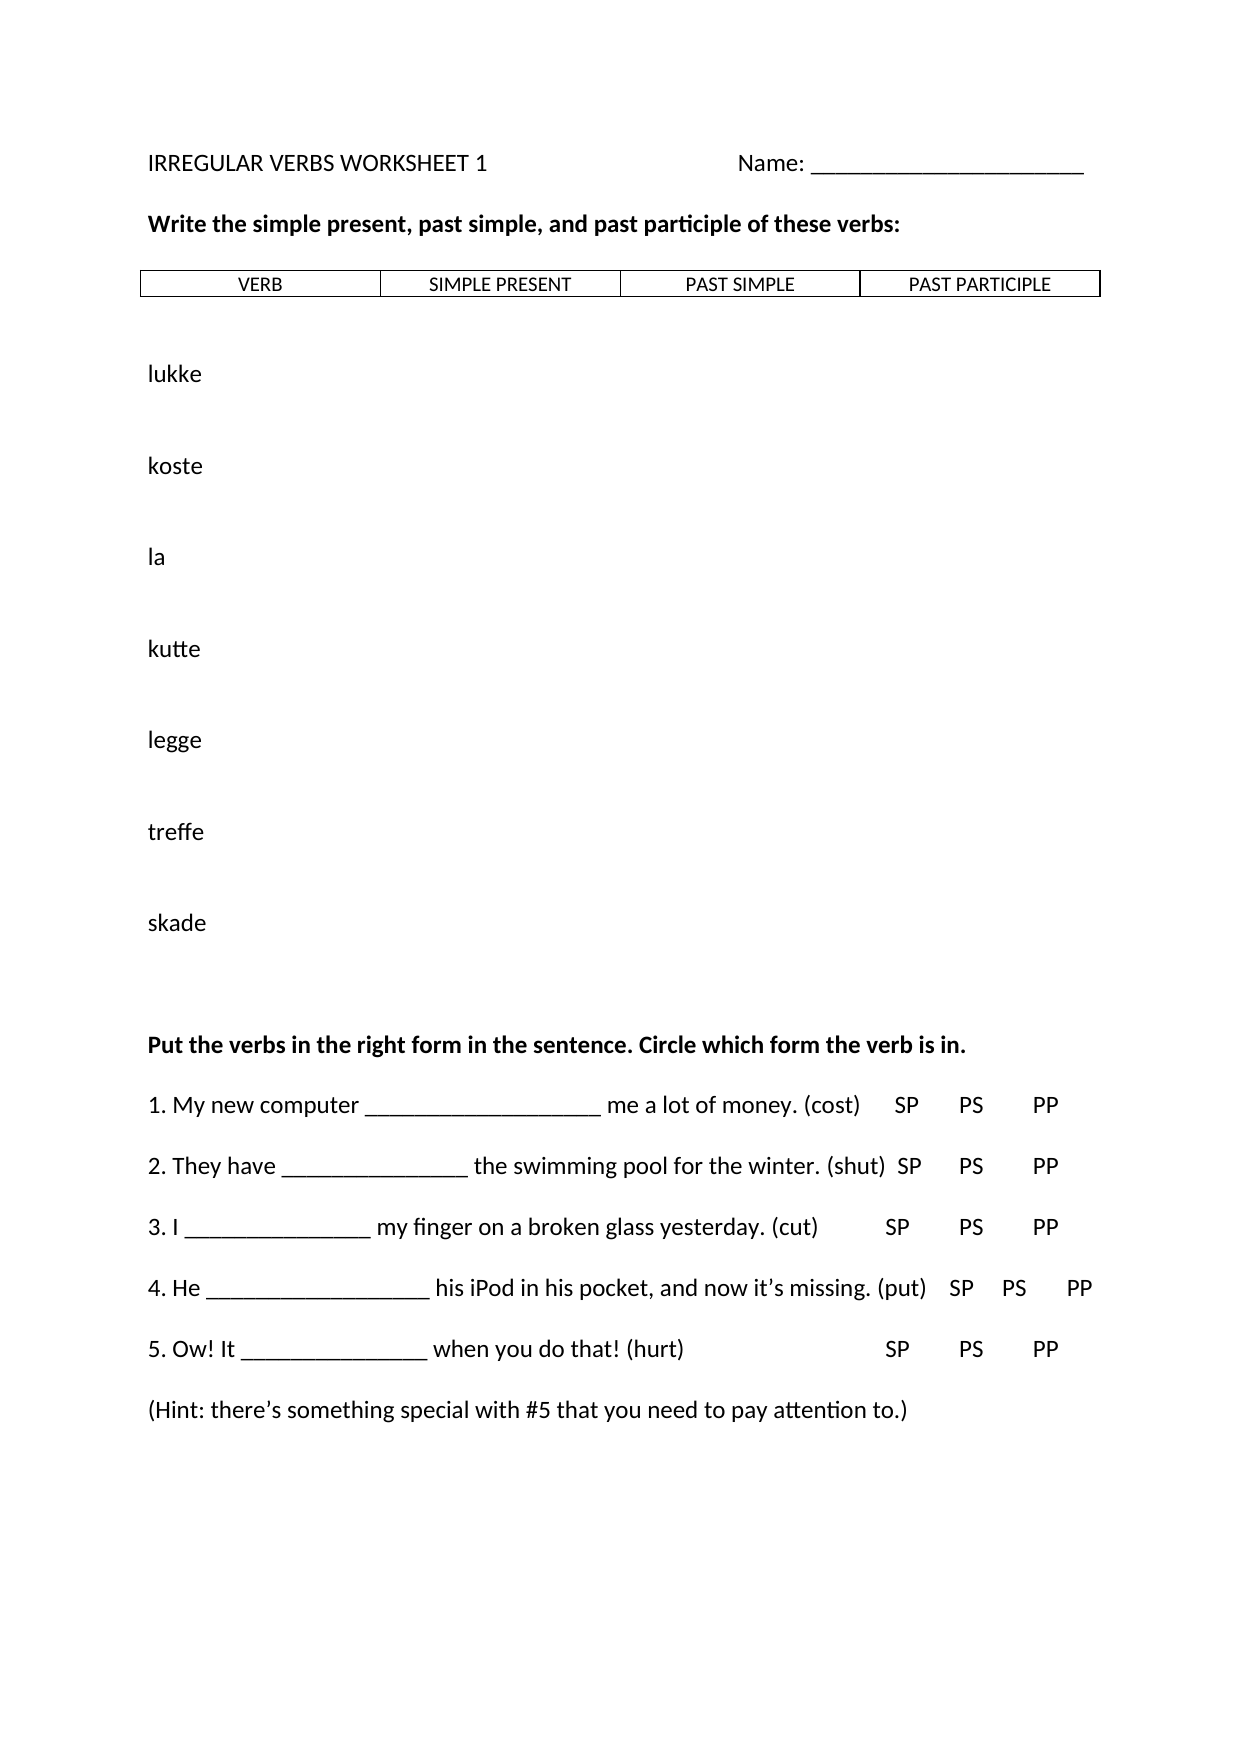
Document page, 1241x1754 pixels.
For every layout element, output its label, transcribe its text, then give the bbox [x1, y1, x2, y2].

text 5. Ow! It _______________ when you do that! (hurt) SP PS PP [148, 1333, 1093, 1364]
text 4. He __________________ his iPod in his pocket, and now it’s missing. (put) SP PS PP [148, 1272, 1093, 1303]
text lukke [148, 358, 1093, 389]
text 2. They have _______________ the swimming pool for the winter. (shut) SP PS PP [148, 1150, 1093, 1181]
table_header SIMPLE PRESENT [381, 271, 620, 296]
text 3. I _______________ my finger on a broken glass yesterday. (cut) SP PS PP [148, 1211, 1093, 1242]
text legge [148, 724, 1093, 755]
text koste [148, 450, 1093, 480]
text IRREGULAR VERBS WORKSHEET 1 Name: ______________________ [148, 148, 1093, 178]
table_header VERB [141, 271, 380, 296]
table_header PAST PARTICIPLE [861, 271, 1099, 296]
text (Hint: there’s something special with #5 that you need to pay attention to.) [148, 1394, 1093, 1425]
text Put the verbs in the right form in the sentence. Circle which form the verb is in. [148, 1030, 1093, 1060]
text kutte [148, 633, 1093, 663]
text skade [148, 908, 1093, 938]
text la [148, 541, 1093, 572]
text 1. My new computer ___________________ me a lot of money. (cost) SP PS PP [148, 1089, 1093, 1119]
text treffe [148, 816, 1093, 847]
table_header PAST SIMPLE [621, 271, 859, 296]
text Write the simple present, past simple, and past participle of these verbs: [148, 209, 1093, 239]
